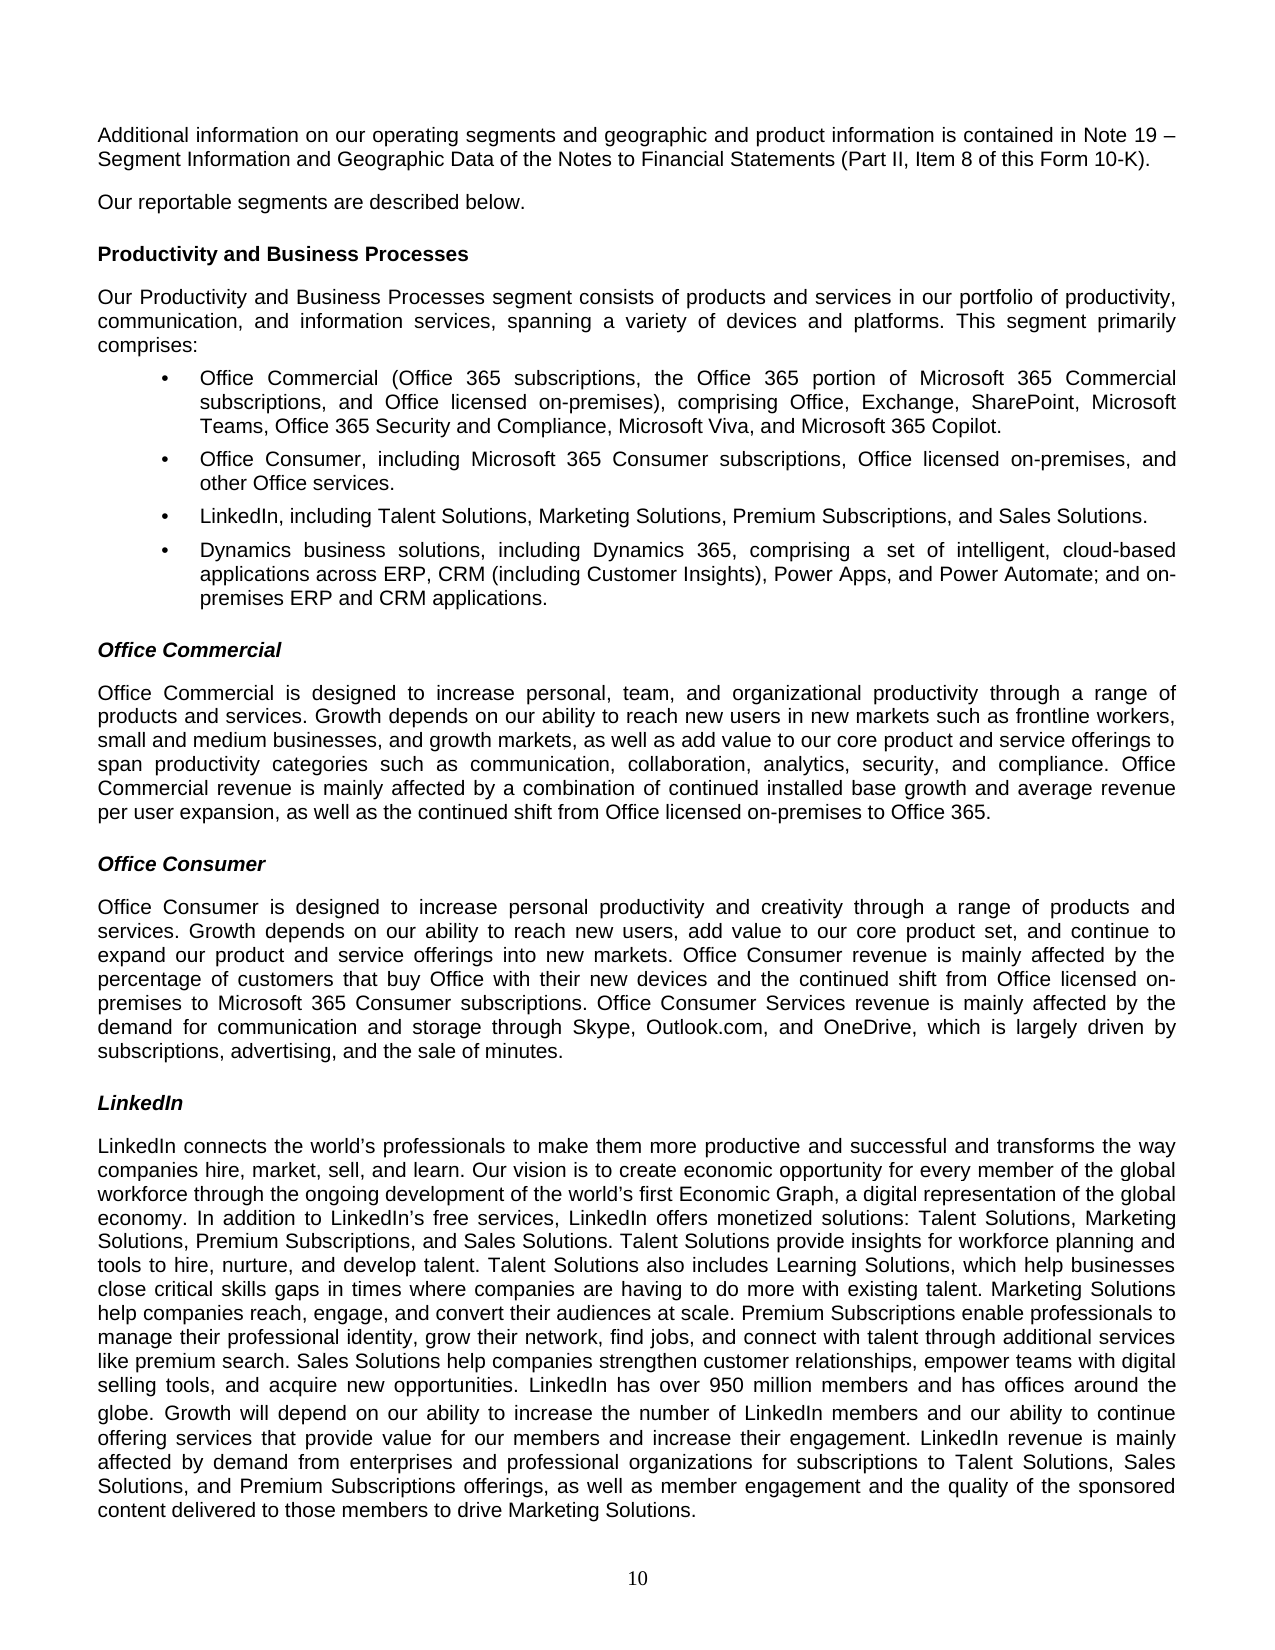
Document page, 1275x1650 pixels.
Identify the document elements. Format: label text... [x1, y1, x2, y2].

text LinkedIn [97, 1091, 1177, 1115]
text LinkedIn connects the world’s professionals to make them more productive and successful and transforms the way companies hire, market, sell, and learn. Our vision is to create economic opportunity for every member of the global workforce through the ongoing development of the world’s first Economic Graph, a digital representation of the global economy. In addition to LinkedIn’s free services, LinkedIn offers monetized solutions: Talent Solutions, Marketing Solutions, Premium Subscriptions, and Sales Solutions. Talent Solutions provide insights for workforce planning and tools to hire, nurture, and develop talent. Talent Solutions also includes Learning Solutions, which help businesses close critical skills gaps in times where companies are having to do more with existing talent. Marketing Solutions help companies reach, engage, and convert their audiences at scale. Premium Subscriptions enable professionals to manage their professional identity, grow their network, find jobs, and connect with talent through additional services like premium search. Sales Solutions help companies strengthen customer relationships, empower teams with digital selling tools, and acquire new opportunities. LinkedIn has over 950 million members and has offices around the globe. Growth will depend on our ability to increase the number of LinkedIn members and our ability to continue offering services that provide value for our members and increase their engagement. LinkedIn revenue is mainly affected by demand from enterprises and professional organizations for subscriptions to Talent Solutions, Sales Solutions, and Premium Subscriptions offerings, as well as member engagement and the quality of the sponsored content delivered to those members to drive Marketing Solutions. [97, 1192, 1177, 1522]
text • LinkedIn, including Talent Solutions, Marketing Solutions, Premium Subscriptions, and Sales Solutions. [161, 504, 1177, 528]
text • Office Consumer, including Microsoft 365 Consumer subscriptions, Office licensed on-premises, and other Office services. [161, 447, 1177, 495]
text • Office Commercial (Office 365 subscriptions, the Office 365 portion of Microsoft 365 Commercial subscriptions, and Office licensed on-premises), comprising Office, Exchange, SharePoint, Microsoft Teams, Office 365 Security and Compliance, Microsoft Viva, and Microsoft 365 Copilot. [161, 366, 1177, 438]
text Productivity and Business Processes [97, 242, 1177, 266]
text Office Commercial [97, 638, 1177, 662]
text Our reportable segments are described below. [97, 190, 1177, 214]
text Office Commercial is designed to increase personal, team, and organizational productivity through a range of products and services. Growth depends on our ability to reach new users in new markets such as frontline workers, small and medium businesses, and growth markets, as well as add value to our core product and service offerings to span productivity categories such as communication, collaboration, analytics, security, and compliance. Office Commercial revenue is mainly affected by a combination of continued installed base growth and average revenue per user expansion, as well as the continued shift from Office licensed on-premises to Office 365. [97, 680, 1177, 824]
text Office Consumer [97, 852, 1177, 876]
text Additional information on our operating segments and geographic and product information is contained in Note 19 – Segment Information and Geographic Data of the Notes to Financial Statements (Part II, Item 8 of this Form 10-K). [97, 123, 1177, 171]
text Office Consumer is designed to increase personal productivity and creativity through a range of products and services. Growth depends on our ability to reach new users, add value to our core product set, and continue to expand our product and service offerings into new markets. Office Consumer revenue is mainly affected by the percentage of customers that buy Office with their new devices and the continued shift from Office licensed on-premises to Microsoft 365 Consumer subscriptions. Office Consumer Services revenue is mainly affected by the demand for communication and storage through Skype, Outlook.com, and OneDrive, which is largely driven by subscriptions, advertising, and the sale of minutes. [97, 895, 1177, 1063]
text • Dynamics business solutions, including Dynamics 365, comprising a set of intelligent, cloud-based applications across ERP, CRM (including Customer Insights), Power Apps, and Power Automate; and on-premises ERP and CRM applications. [161, 538, 1177, 609]
text Our Productivity and Business Processes segment consists of products and services in our portfolio of productivity, communication, and information services, spanning a variety of devices and platforms. This segment primarily comprises: [97, 284, 1177, 356]
